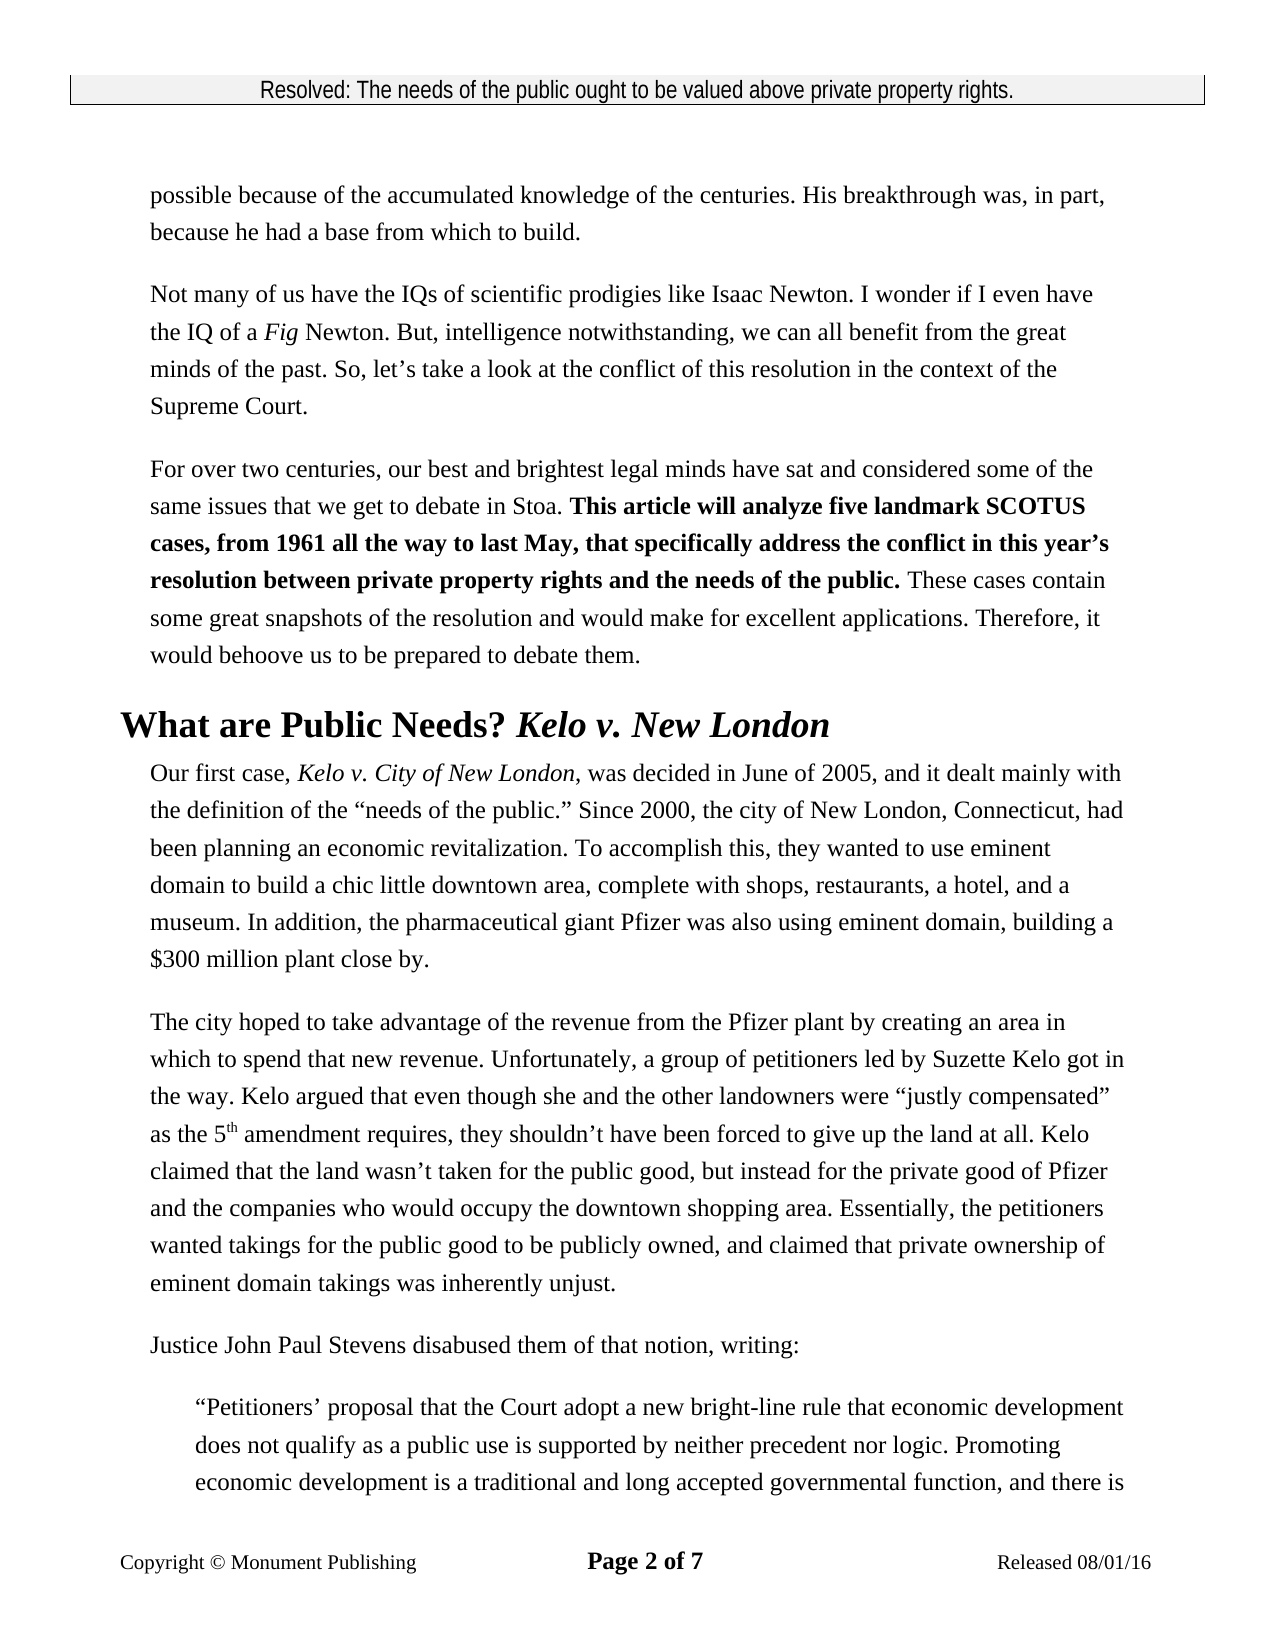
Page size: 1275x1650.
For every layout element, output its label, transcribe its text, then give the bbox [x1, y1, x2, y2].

text The city hoped to take advantage of the revenue from the Pfizer plant by creating an area in which to spend that new revenue. Unfortunately, a group of petitioners led by Suzette Kelo got in the way. Kelo argued that even though she and the other landowners were “justly compensated” as the 5th amendment requires, they shouldn’t have been forced to give up the land at all. Kelo claimed that the land wasn’t taken for the public good, but instead for the private good of Pfizer and the companies who would occupy the downtown shopping area. Essentially, the petitioners wanted takings for the public good to be publicly owned, and claimed that private ownership of eminent domain takings was inherently unjust. [150, 1007, 1125, 1297]
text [150, 180, 1125, 246]
text What are Public Needs? Kelo v. New London [120, 702, 1155, 746]
text Not many of us have the IQs of scientific prodigies like Isaac Newton. I wonder if I even have the IQ of a Fig Newton. But, intelligence notwithstanding, we can all benefit from the great minds of the past. So, let’s take a look at the conflict of this resolution in the context of the Supreme Court. [150, 279, 1125, 420]
text Our first case, Kelo v. City of New London, was decided in June of 2005, and it dealt mainly with the definition of the “needs of the public.” Since 2000, the city of New London, Connecticut, had been planning an economic revitalization. To accomplish this, they wanted to use eminent domain to build a chic little downtown area, complete with shops, restaurants, a hotel, and a museum. In addition, the pharmaceutical giant Pfizer was also using eminent domain, building a $300 million plant close by. [150, 758, 1125, 973]
text Justice John Paul Stevens disabused them of that notion, writing: [150, 1330, 1125, 1359]
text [195, 1392, 1125, 1496]
text For over two centuries, our best and brightest legal minds have sat and considered some of the same issues that we get to debate in Stoa. This article will analyze five landmark SCOTUS cases, from 1961 all the way to last May, that specifically address the conflict in this year’s resolution between private property rights and the needs of the public. These cases contain some great snapshots of the resolution and would make for excellent applications. Therefore, it would behoove us to be prepared to debate them. [150, 454, 1125, 669]
